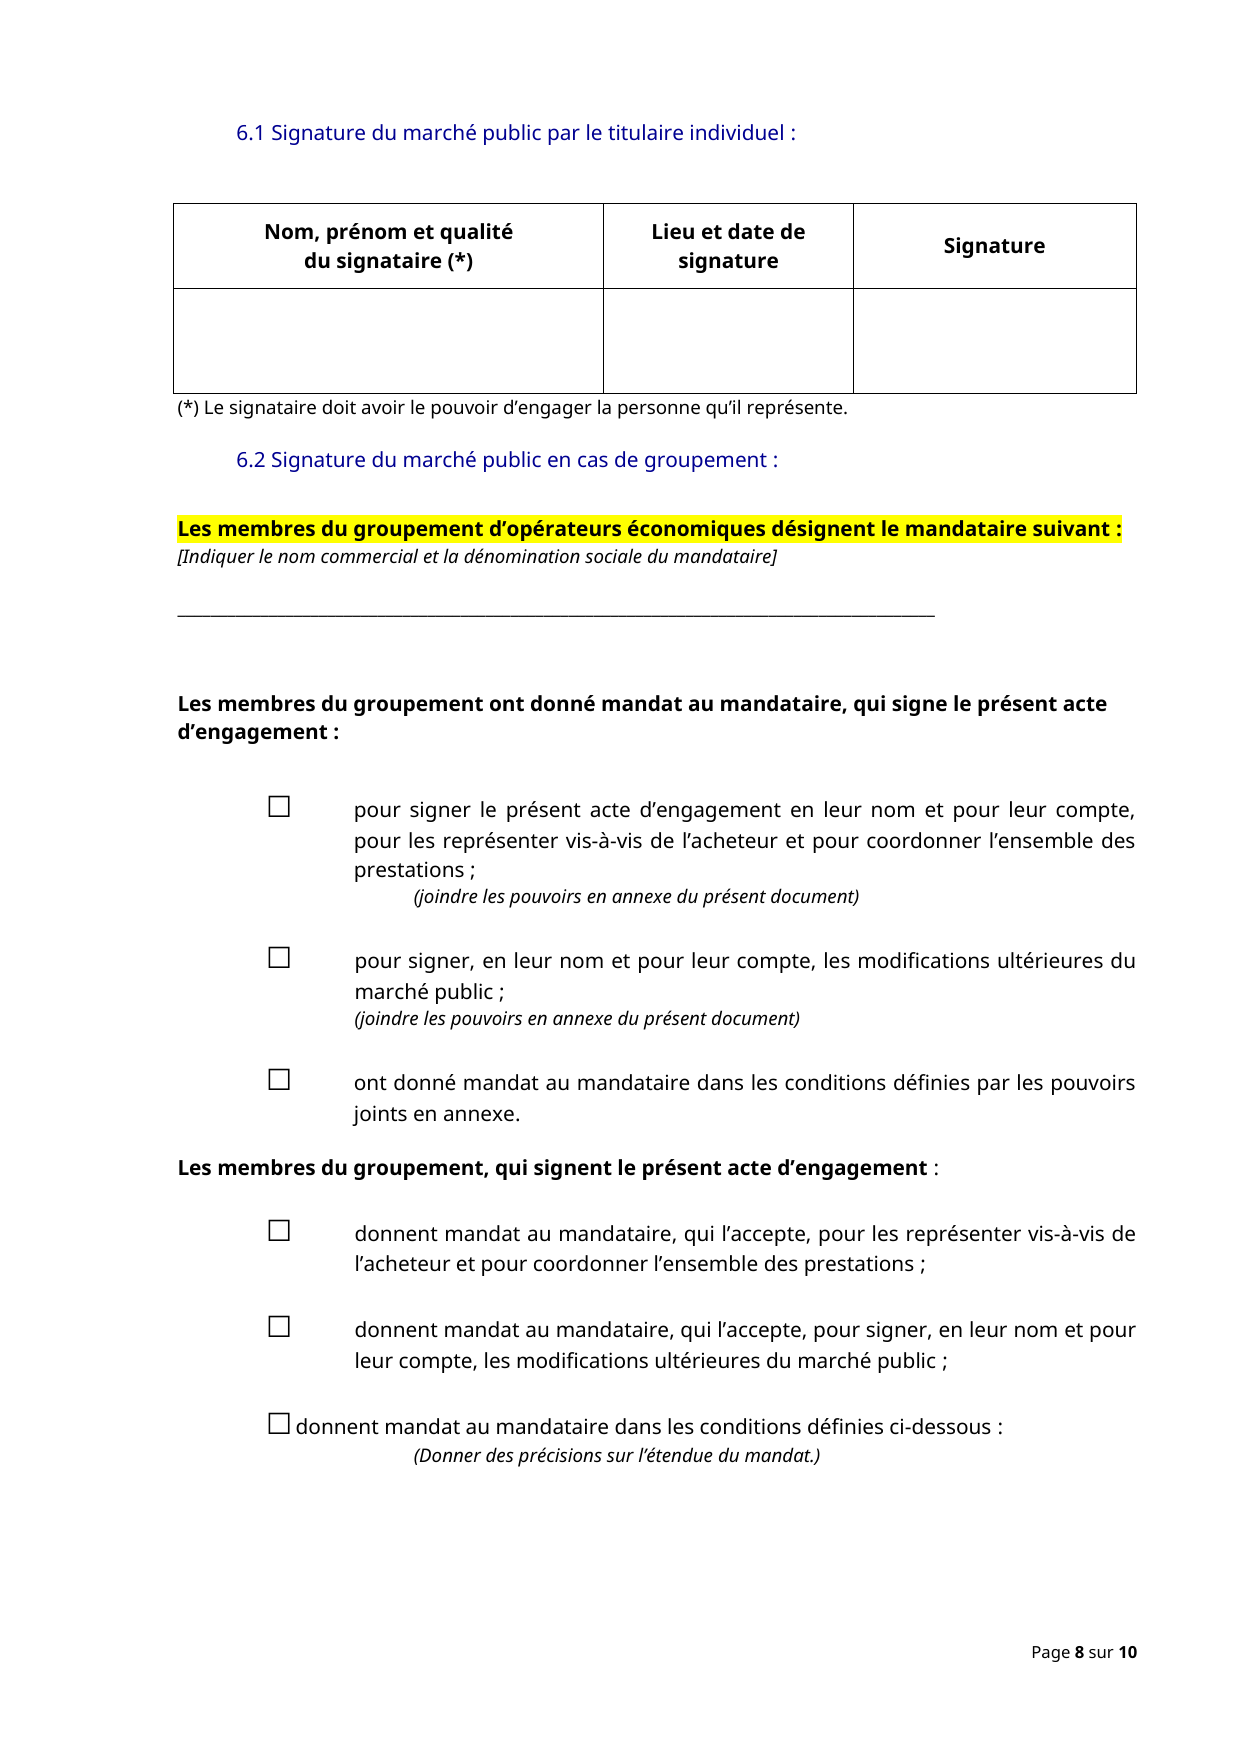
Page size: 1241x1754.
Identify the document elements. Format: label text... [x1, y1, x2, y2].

text Les membres du groupement ont donné mandat au mandataire, qui signe le présent acte d’engagement : [177, 689, 1137, 746]
text pour signer le présent acte d’engagement en leur nom et pour leur compte, pour les représenter vis-à-vis de l’acheteur et pour coordonner l’ensemble des prestations ; [177, 787, 1137, 883]
text pour signer, en leur nom et pour leur compte, les modifications ultérieures du marché public ; [266, 937, 1137, 1005]
text (joindre les pouvoirs en annexe du présent document) [354, 883, 1137, 909]
text Les membres du groupement, qui signent le présent acte d’engagement : [177, 1153, 1137, 1181]
table_cell [854, 289, 1136, 393]
table_header Nom, prénom et qualité du signataire (*) [174, 204, 603, 288]
text ont donné mandat au mandataire dans les conditions définies par les pouvoirs joints en annexe. [207, 1059, 1137, 1127]
text [Indiquer le nom commercial et la dénomination sociale du mandataire] [177, 543, 1137, 568]
table_cell [604, 289, 853, 393]
table_cell [174, 289, 603, 393]
text 6.1 Signature du marché public par le titulaire individuel : [236, 118, 1137, 147]
text donnent mandat au mandataire, qui l’accepte, pour signer, en leur nom et pour leur compte, les modifications ultérieures du marché public ; [266, 1306, 1137, 1374]
text (Donner des précisions sur l’étendue du mandat.) [207, 1443, 1137, 1468]
text 6.2 Signature du marché public en cas de groupement : [236, 445, 1137, 474]
text (joindre les pouvoirs en annexe du présent document) [177, 1005, 1137, 1031]
text ___________________________________________________________________________________________ [177, 594, 1137, 619]
table_header Signature [854, 204, 1136, 288]
text donnent mandat au mandataire, qui l’accepte, pour les représenter vis-à-vis de l’acheteur et pour coordonner l’ensemble des prestations ; [266, 1210, 1137, 1278]
table_header Lieu et date de signature [604, 204, 853, 288]
text Les membres du groupement d’opérateurs économiques désignent le mandataire suivant : [177, 514, 1137, 543]
text (*) Le signataire doit avoir le pouvoir d’engager la personne qu’il représente. [177, 394, 1137, 420]
text donnent mandat au mandataire dans les conditions définies ci-dessous : [207, 1403, 1137, 1443]
